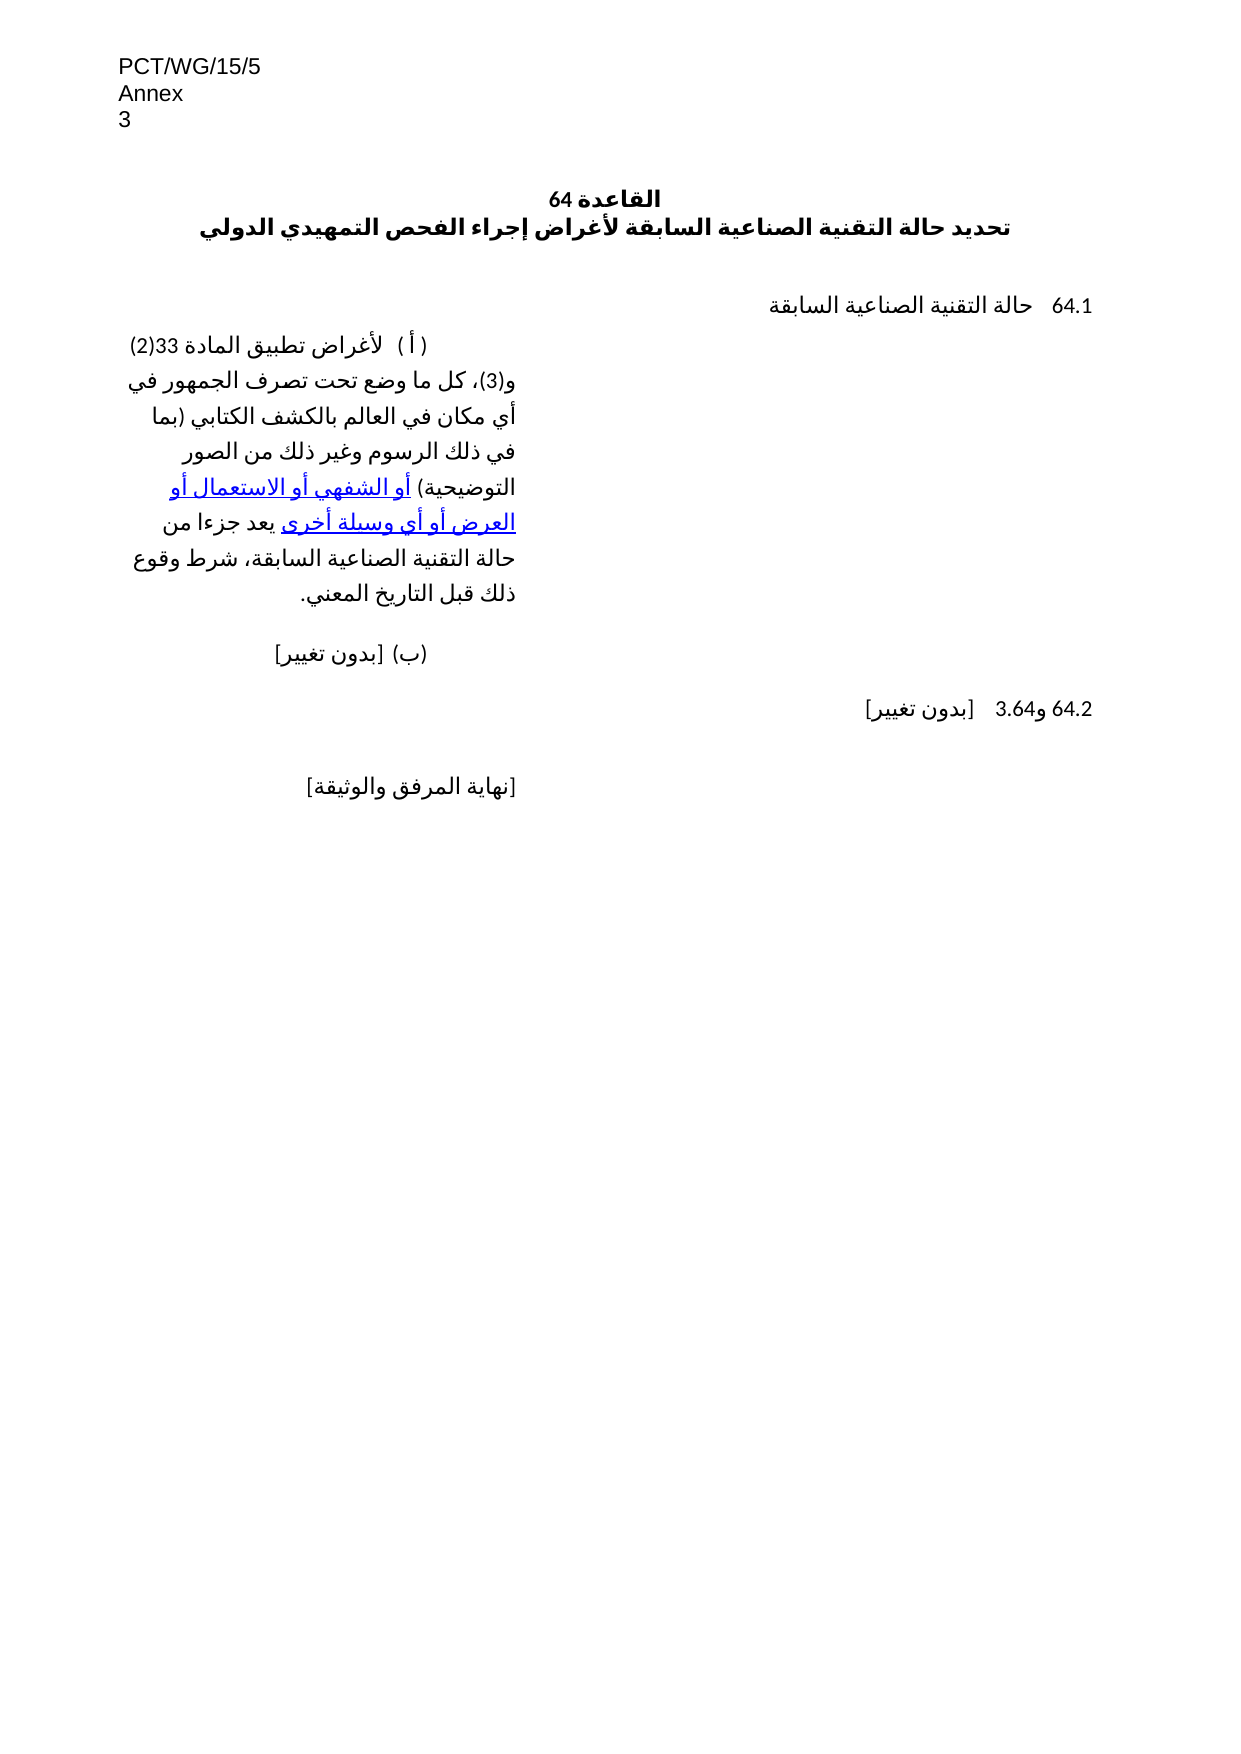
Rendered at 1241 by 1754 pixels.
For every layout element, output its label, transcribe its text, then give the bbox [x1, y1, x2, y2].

text (ب) [بدون تغيير] [118, 633, 516, 669]
subtitle 64.1 حالة التقنية الصناعية السابقة [118, 291, 1092, 319]
text [نهاية المرفق والوثيقة] [118, 772, 516, 800]
subtitle 64.2 و3.64 [بدون تغيير] [118, 694, 1092, 722]
subtitle القاعدة 64 تحديد حالة التقنية الصناعية السابقة لأغراض إجراء الفحص التمهيدي الدولي [118, 185, 1092, 241]
text ( أ ) لأغراض تطبيق المادة 33(2) و(3)، كل ما وضع تحت تصرف الجمهور في أي مكان في العالم بالكشف الكتابي (بما في ذلك الرسوم وغير ذلك من الصور التوضيحية) أو الشفهي أو الاستعمال أو العرض أو أي وسيلة أخرى يعد جزءا من حالة التقنية الصناعية السابقة، شرط وقوع ذلك قبل التاريخ المعني. [118, 325, 516, 608]
